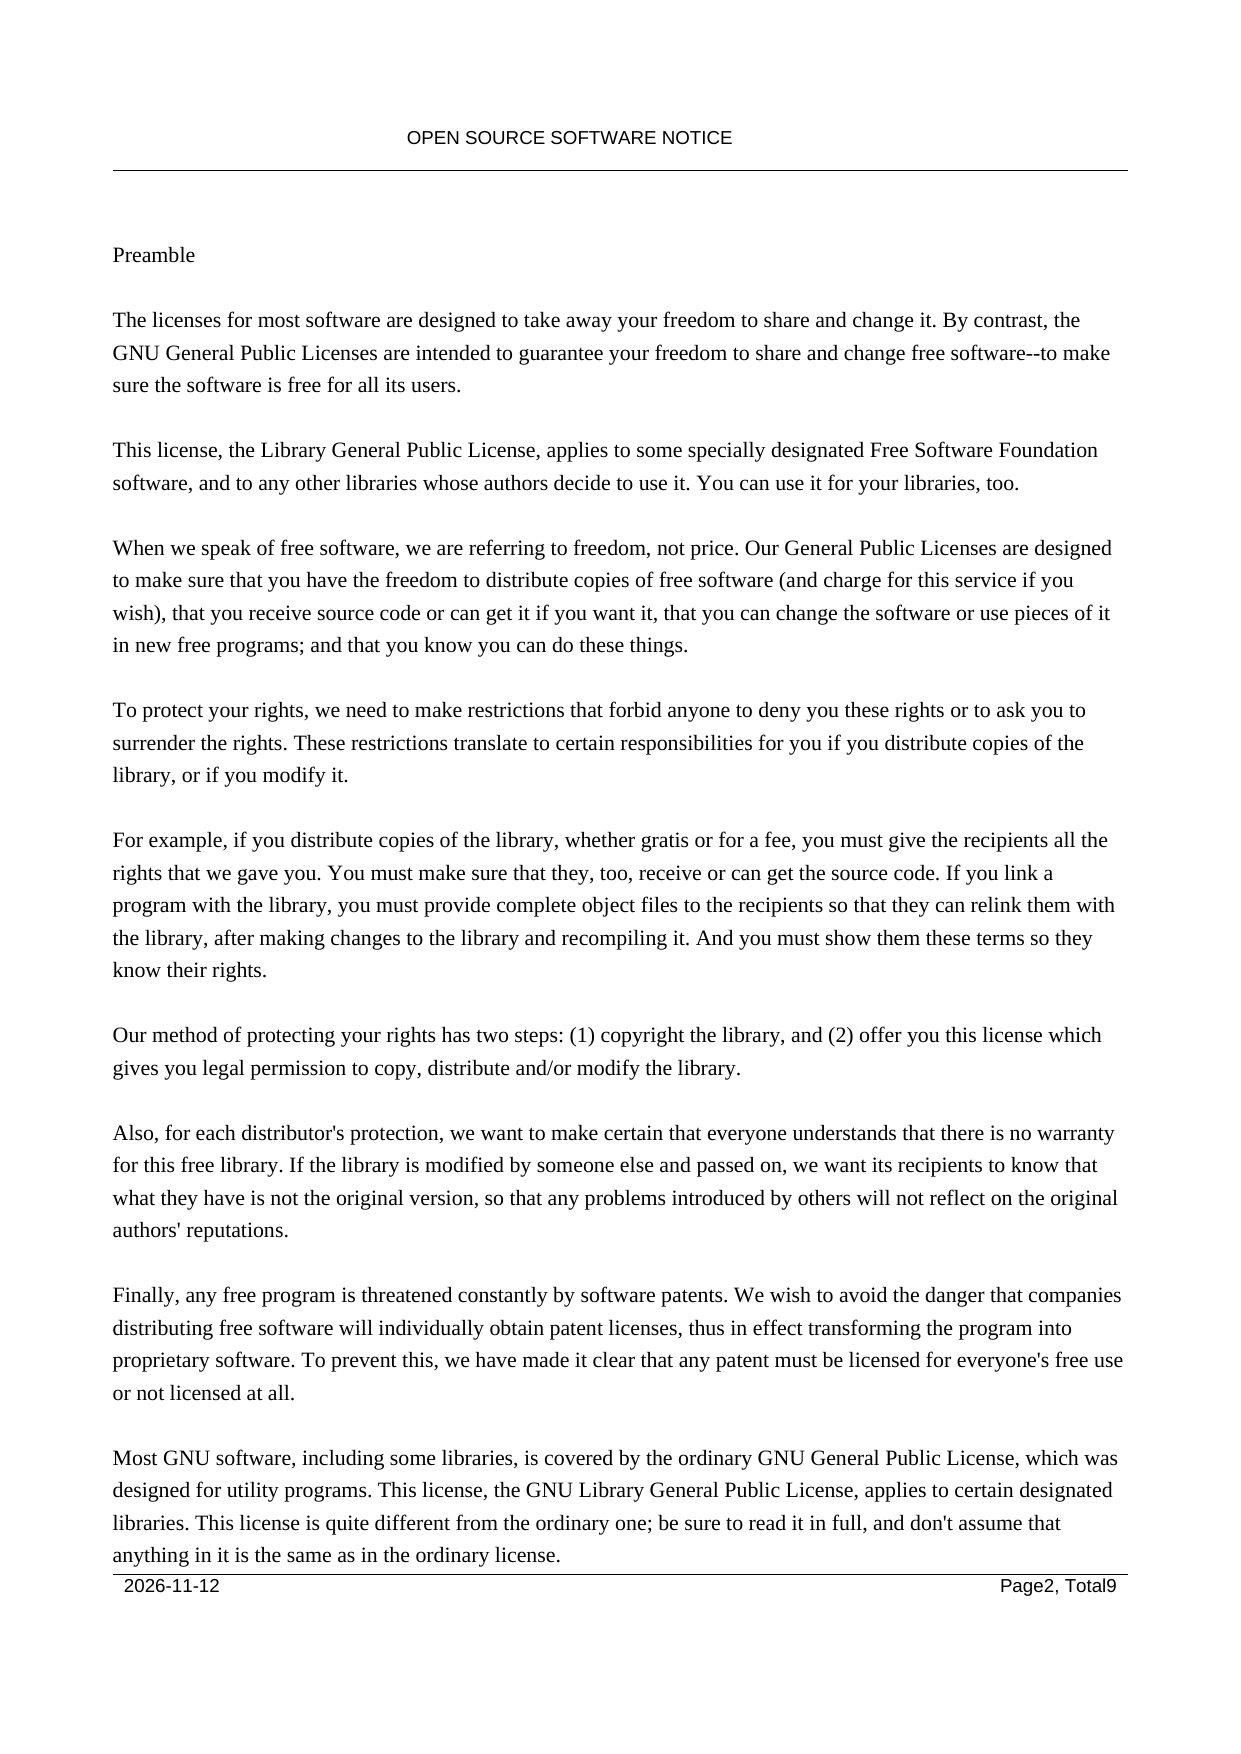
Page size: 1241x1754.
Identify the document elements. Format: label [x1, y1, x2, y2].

text [112, 206, 1128, 1571]
